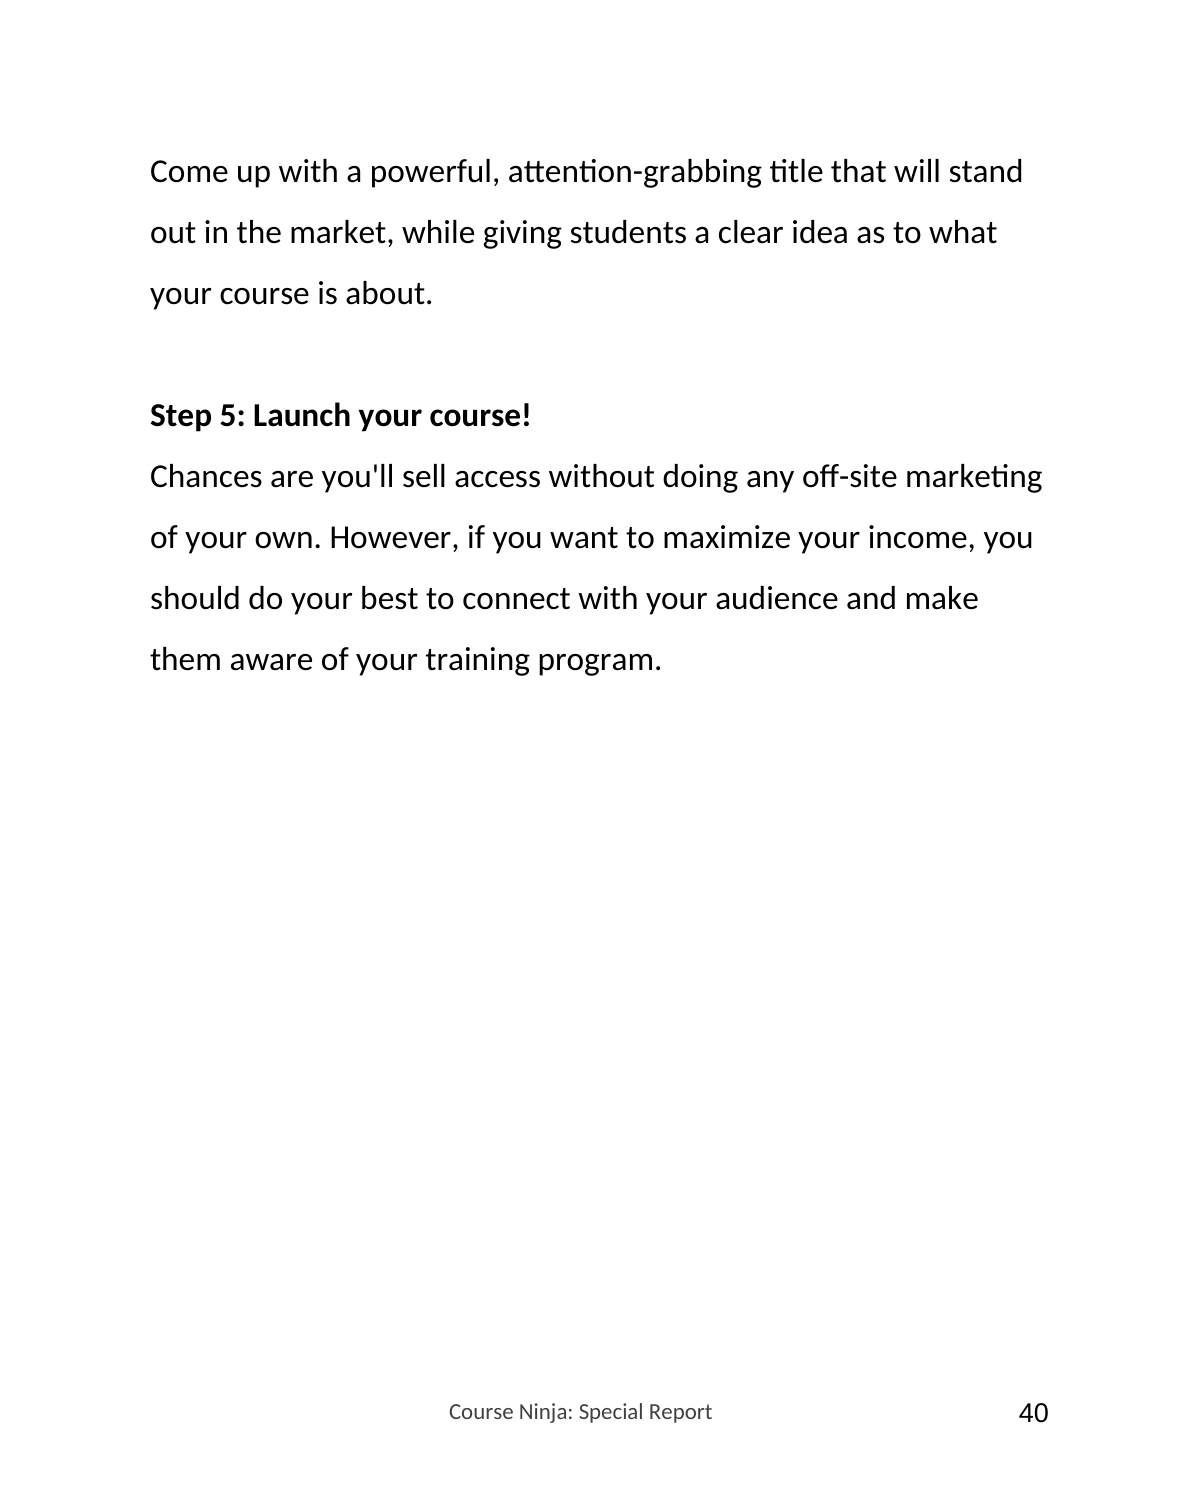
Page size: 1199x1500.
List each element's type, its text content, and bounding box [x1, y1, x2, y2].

text Come up with a powerful, attention-grabbing title that will stand out in the market, while giving students a clear idea as to what your course is about. [150, 150, 1049, 313]
text Step 5: Launch your course! [150, 394, 1049, 435]
text Chances are you'll sell access without doing any off-site marketing of your own. However, if you want to maximize your income, you should do your best to connect with your audience and make them aware of your training program. [150, 455, 1049, 679]
